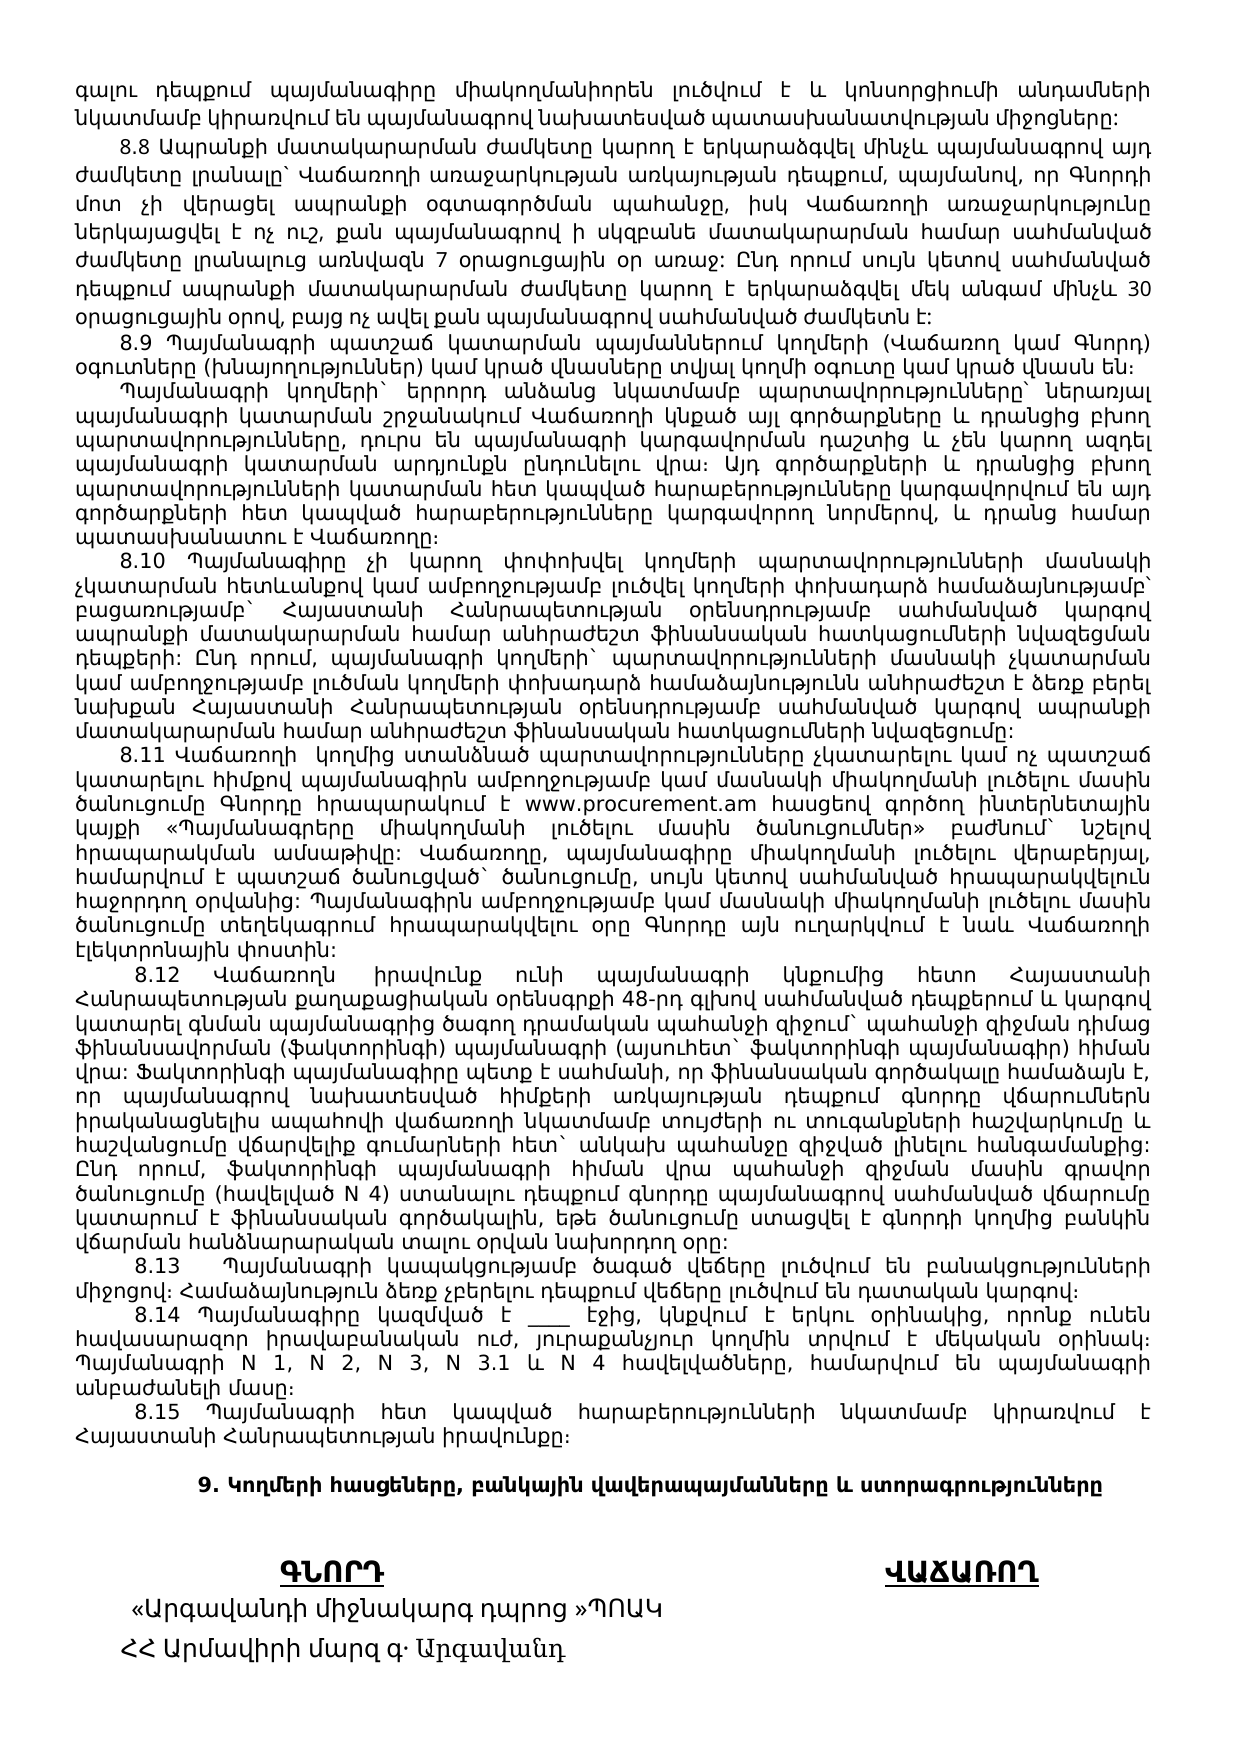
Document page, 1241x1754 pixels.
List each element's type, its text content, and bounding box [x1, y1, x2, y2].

text 8.14 Պայմանագիրը կազմված է ____ էջից, կնքվում է երկու օրինակից, որոնք ունեն հավասարազոր իրավաբանական ուժ, յուրաքանչյուր կողմին տրվում է մեկական օրինակ։ Պայմանագրի N 1, N 2, N 3, N 3.1 և N 4 հավելվածները, համարվում են պայմանագրի անբաժանելի մասը։ [75, 1303, 1152, 1400]
text 8.12 Վաճառողն իրավունք ունի պայմանագրի կնքումից հետո Հայաստանի Հանրապետության քաղաքացիական օրենսգրքի 48-րդ գլխով սահմանված դեպքերում և կարգով կատարել գնման պայմանագրից ծագող դրամական պահանջի զիջում` պահանջի զիջման դիմաց ֆինանսավորման (ֆակտորինգի) պայմանագրի (այսուհետ` ֆակտորինգի պայմանագիր) հիման վրա: Ֆակտորինգի պայմանագիրը պետք է սահմանի, որ ֆինանսական գործակալը համաձայն է, որ պայմանագրով նախատեսված հիմքերի առկայության դեպքում գնորդը վճարումներն իրականացնելիս ապահովի վաճառողի նկատմամբ տույժերի ու տուգանքների հաշվարկումը և հաշվանցումը վճարվելիք գումարների հետ` անկախ պահանջը զիջված լինելու հանգամանքից: Ընդ որում, ֆակտորինգի պայմանագրի հիման վրա պահանջի զիջման մասին գրավոր ծանուցումը (հավելված N 4) ստանալու դեպքում գնորդը պայմանագրով սահմանված վճարումը կատարում է ֆինանսական գործակալին, եթե ծանուցումը ստացվել է գնորդի կողմից բանկին վճարման հանձնարարական տալու օրվան նախորդող օրը: [75, 962, 1152, 1254]
text Պայմանագրի կողմերի` երրորդ անձանց նկատմամբ պարտավորությունները՝ ներառյալ պայմանագրի կատարման շրջանակում Վաճառողի կնքած այլ գործարքները և դրանցից բխող պարտավորությունները, դուրս են պայմանագրի կարգավորման դաշտից և չեն կարող ազդել պայմանագրի կատարման արդյունքն ընդունելու վրա։ Այդ գործարքների և դրանցից բխող պարտավորությունների կատարման հետ կապված հարաբերությունները կարգավորվում են այդ գործարքների հետ կապված հարաբերությունները կարգավորող նորմերով, և դրանց համար պատասխանատու է Վաճառողը։ [75, 379, 1152, 549]
text ԳՆՈՐԴ ՎԱՃԱՌՈՂ [75, 1551, 1152, 1591]
text «Արգավանդի միջնակարգ դպրոց »ՊՈԱԿ ՀՀ Արմավիրի մարզ գ․ Արգավանդ [75, 1591, 1152, 1664]
text 8.11 Վաճառողի կողմից ստանձնած պարտավորությունները չկատարելու կամ ոչ պատշաճ կատարելու հիմքով պայմանագիրն ամբողջությամբ կամ մասնակի միակողմանի լուծելու մասին ծանուցումը Գնորդը հրապարակում է www.procurement.am հասցեով գործող ինտերնետային կայքի «Պայմանագրերը միակողմանի լուծելու մասին ծանուցումներ» բաժնում` նշելով հրապարակման ամսաթիվը: Վաճառողը, պայմանագիրը միակողմանի լուծելու վերաբերյալ, համարվում է պատշաճ ծանուցված` ծանուցումը, սույն կետով սահմանված հրապարակվելուն հաջորդող օրվանից: Պայմանագիրն ամբողջությամբ կամ մասնակի միակողմանի լուծելու մասին ծանուցումը տեղեկագրում հրապարակվելու օրը Գնորդը այն ուղարկվում է նաև Վաճառողի էլեկտրոնային փոստին: [75, 743, 1152, 962]
text 9. Կողմերի հասցեները, բանկային վավերապայմանները և ստորագրությունները [75, 1473, 1152, 1497]
text 8.8 Ապրանքի մատակարարման ժամկետը կարող է երկարաձգվել մինչև պայմանագրով այդ ժամկետը լրանալը` Վաճառողի առաջարկության առկայության դեպքում, պայմանով, որ Գնորդի մոտ չի վերացել ապրանքի օգտագործման պահանջը, իսկ Վաճառողի առաջարկությունը ներկայացվել է ոչ ուշ, քան պայմանագրով ի սկզբանե մատակարարման համար սահմանված ժամկետը լրանալուց առնվազն 7 օրացուցային օր առաջ: Ընդ որում սույն կետով սահմանված դեպքում ապրանքի մատակարարման ժամկետը կարող է երկարաձգվել մեկ անգամ մինչև 30 օրացուցային օրով, բայց ոչ ավել քան պայմանագրով սահմանված ժամկետն է: [75, 132, 1152, 331]
text 8.15 Պայմանագրի հետ կապված հարաբերությունների նկատմամբ կիրառվում է Հայաստանի Հանրապետության իրավունքը։ [75, 1400, 1152, 1448]
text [75, 75, 1152, 132]
text 8.10 Պայմանագիրը չի կարող փոփոխվել կողմերի պարտավորությունների մասնակի չկատարման հետևանքով կամ ամբողջությամբ լուծվել կողմերի փոխադարձ համաձայնությամբ՝ բացառությամբ` Հայաստանի Հանրապետության օրենսդրությամբ սահմանված կարգով ապրանքի մատակարարման համար անհրաժեշտ ֆինանսական հատկացումների նվազեցման դեպքերի: Ընդ որում, պայմանագրի կողմերի` պարտավորությունների մասնակի չկատարման կամ ամբողջությամբ լուծման կողմերի փոխադարձ համաձայնությունն անհրաժեշտ է ձեռք բերել նախքան Հայաստանի Հանրապետության օրենսդրությամբ սահմանված կարգով ապրանքի մատակարարման համար անհրաժեշտ ֆինանսական հատկացումների նվազեցումը: [75, 549, 1152, 743]
text 8.9 Պայմանագրի պատշաճ կատարման պայմաններում կողմերի (Վաճառող կամ Գնորդ) օգուտները (խնայողություններ) կամ կրած վնասները տվյալ կողմի օգուտը կամ կրած վնասն են։ [75, 331, 1152, 379]
text 8.13 Պայմանագրի կապակցությամբ ծագած վեճերը լուծվում են բանակցությունների միջոցով։ Համաձայնություն ձեռք չբերելու դեպքում վեճերը լուծվում են դատական կարգով։ [75, 1254, 1152, 1303]
